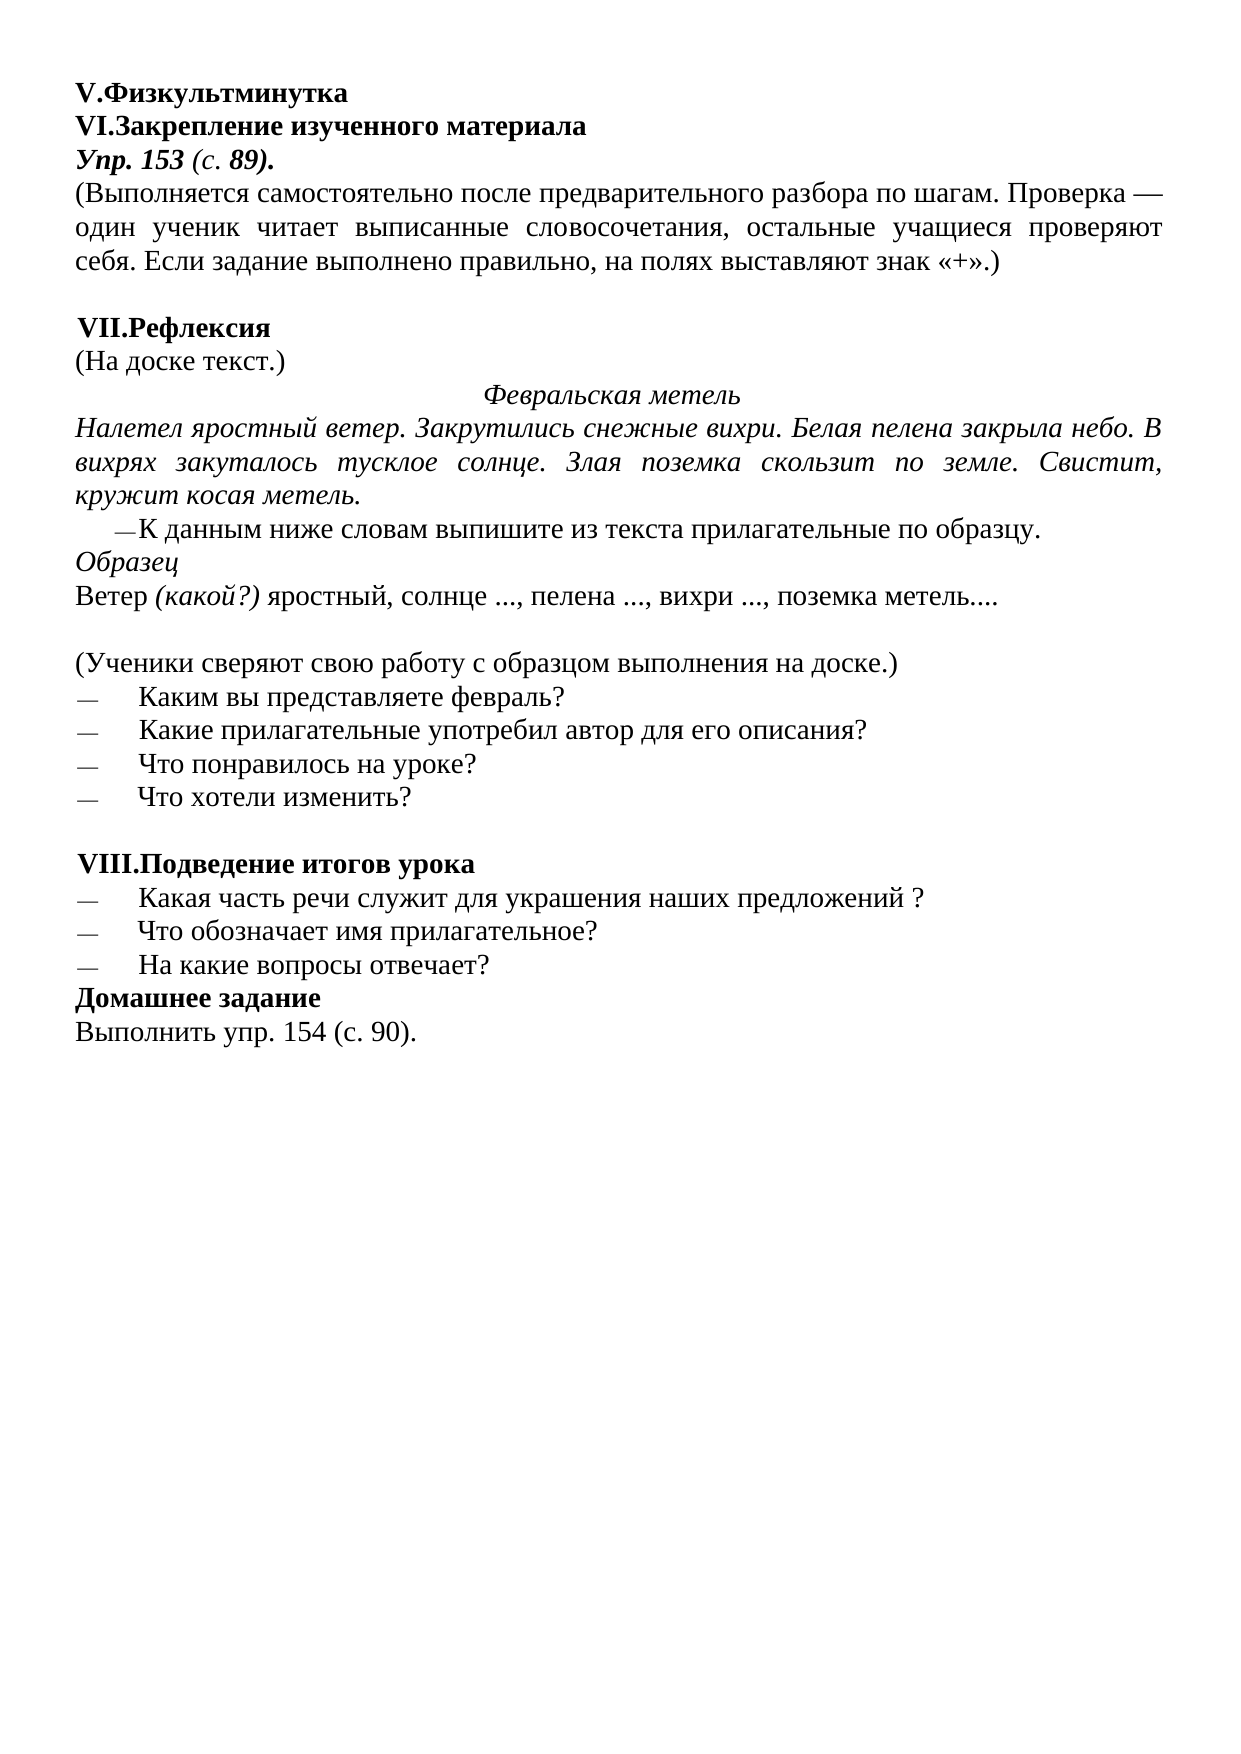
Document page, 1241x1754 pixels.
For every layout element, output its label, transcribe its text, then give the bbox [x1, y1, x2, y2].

list Что понравилось на уроке? [77, 746, 1165, 779]
text Выполнить упр. 154 (с. 90). [75, 1014, 1165, 1048]
text VI.Закрепление изученного материала [75, 108, 1165, 142]
list К данным ниже словам выпишите из текста прилагательные по образцу. [114, 511, 1163, 544]
text V.Физкультминутка [75, 75, 1165, 108]
list Какие прилагательные употребил автор для его описания? [77, 712, 1165, 746]
list Какая часть речи служит для украшения наших предложений ? [77, 880, 1165, 913]
list Что обозначает имя прилагательное? [77, 913, 1165, 947]
text VIII.Подведение итогов урока [77, 846, 1165, 880]
text Образец [75, 544, 1165, 578]
text Февральская метель [75, 377, 1148, 410]
text Налетел яростный ветер. Закрутились снежные вихри. Белая пелена закрыла небо. В вихрях закуталось тусклое солнце. Злая поземка скользит по земле. Свистит, кружит косая метель. [75, 410, 1163, 511]
text (Выполняется самостоятельно после предварительного разбора по шагам. Проверка — один ученик читает выписанные словосочетания, остальные учащиеся проверяют себя. Если задание выполнено правильно, на полях выставляют знак «+».) [75, 176, 1163, 276]
text Домашнее задание [75, 981, 1165, 1014]
text (На доске текст.) [75, 343, 1165, 377]
list Каким вы представляете февраль? [77, 679, 1165, 712]
text Ветер (какой?) яростный, солнце ..., пелена ..., вихри ..., поземка метель.... [75, 578, 1163, 612]
list Что хотели изменить? [77, 779, 1165, 813]
text Упр. 153 (с. 89). [75, 142, 1165, 176]
list На какие вопросы отвечает? [77, 947, 1165, 981]
text VII.Рефлексия [77, 310, 1165, 343]
text (Ученики сверяют свою работу с образцом выполнения на доске.) [75, 645, 1165, 679]
